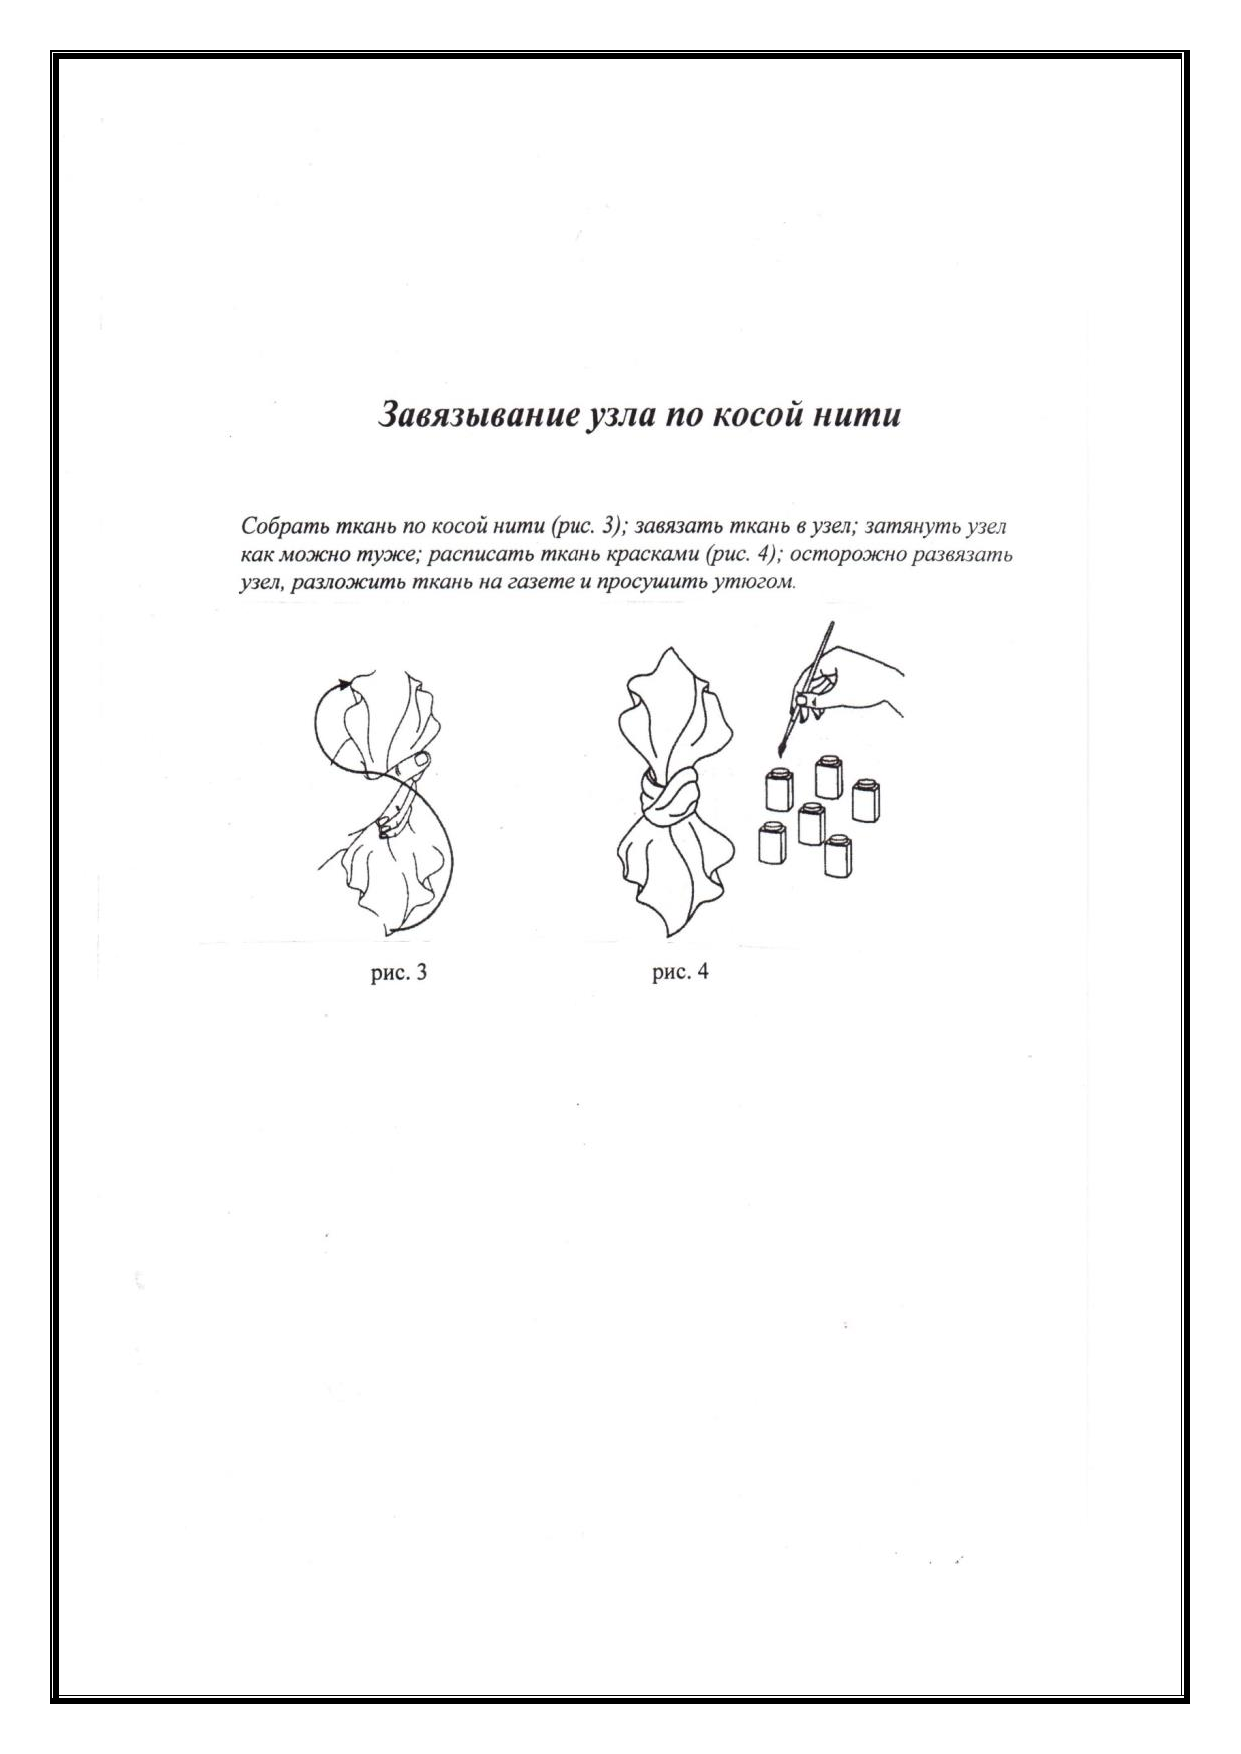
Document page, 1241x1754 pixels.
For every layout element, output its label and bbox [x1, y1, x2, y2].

picture [59, 118, 1095, 1601]
